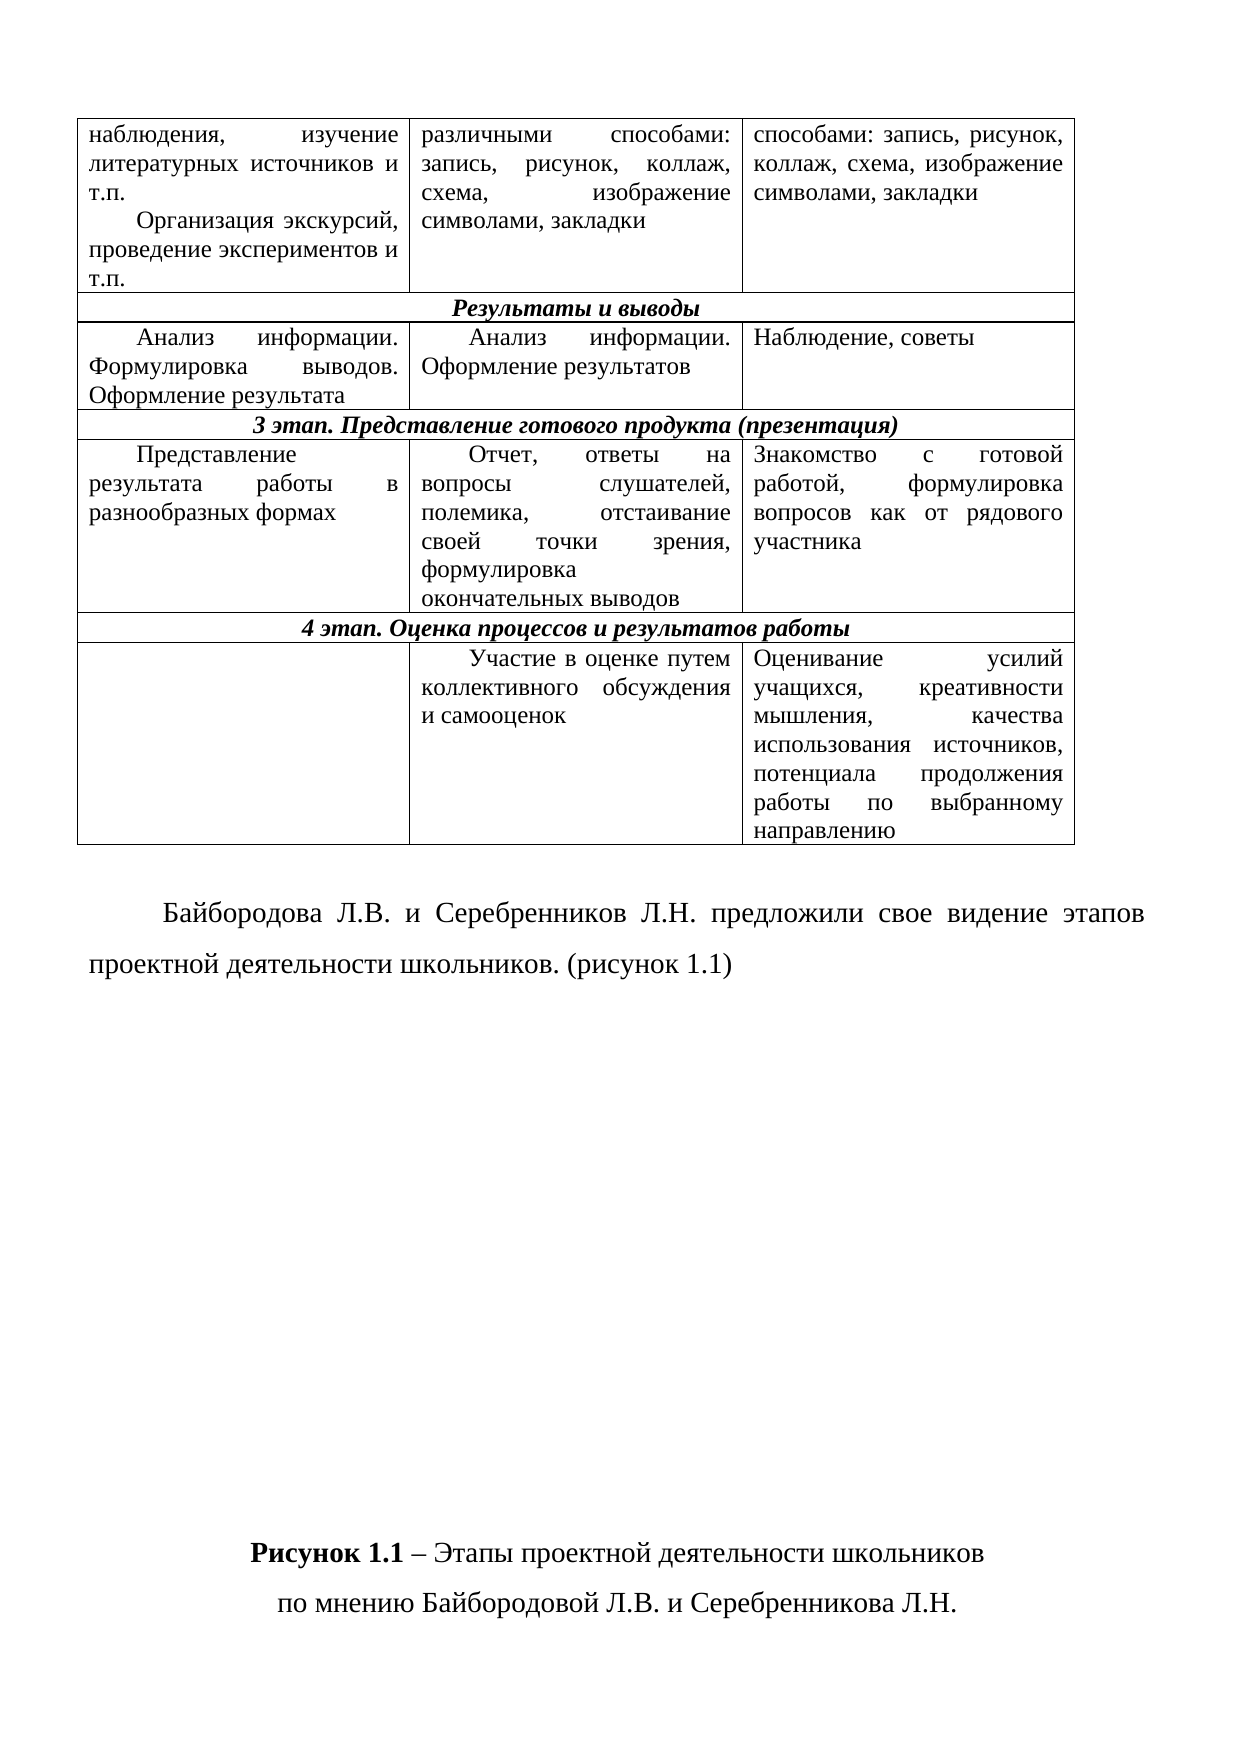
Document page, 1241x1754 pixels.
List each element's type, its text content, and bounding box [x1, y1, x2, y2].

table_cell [743, 119, 1074, 292]
text по мнению Байбородовой Л.В. и Серебренникова Л.Н. [89, 1586, 1146, 1619]
table_cell Анализ информации. Оформление результатов [410, 323, 742, 409]
table_cell 4 этап. Оценка процессов и результатов работы [78, 613, 1074, 642]
table_cell Представление результата работы в разнообразных формах [78, 440, 409, 612]
text Байбородова Л.В. и Серебренников Л.Н. предложили свое видение этапов проектной деятельности школьников. (рисунок 1.1) [89, 896, 1146, 979]
table_cell 3 этап. Представление готового продукта (презентация) [78, 410, 1074, 438]
table_cell Наблюдение, советы [743, 323, 1074, 409]
table_cell Анализ информации. Формулировка выводов. Оформление результата [78, 323, 409, 409]
table_cell Результаты и выводы [78, 293, 1074, 321]
table_cell Оценивание усилий учащихся, креативности мышления, качества использования источников, потенциала продолжения работы по выбранному направлению [743, 643, 1074, 844]
table_cell Знакомство с готовой работой, формулировка вопросов как от рядового участника [743, 440, 1074, 612]
table_cell [78, 643, 409, 844]
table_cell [78, 119, 409, 292]
table_cell Отчет, ответы на вопросы слушателей, полемика, отстаивание своей точки зрения, формулировка окончательных выводов [410, 440, 742, 612]
table_cell Участие в оценке путем коллективного обсуждения и самооценок [410, 643, 742, 844]
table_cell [410, 119, 742, 292]
text Рисунок 1.1 – Этапы проектной деятельности школьников [89, 1535, 1146, 1569]
